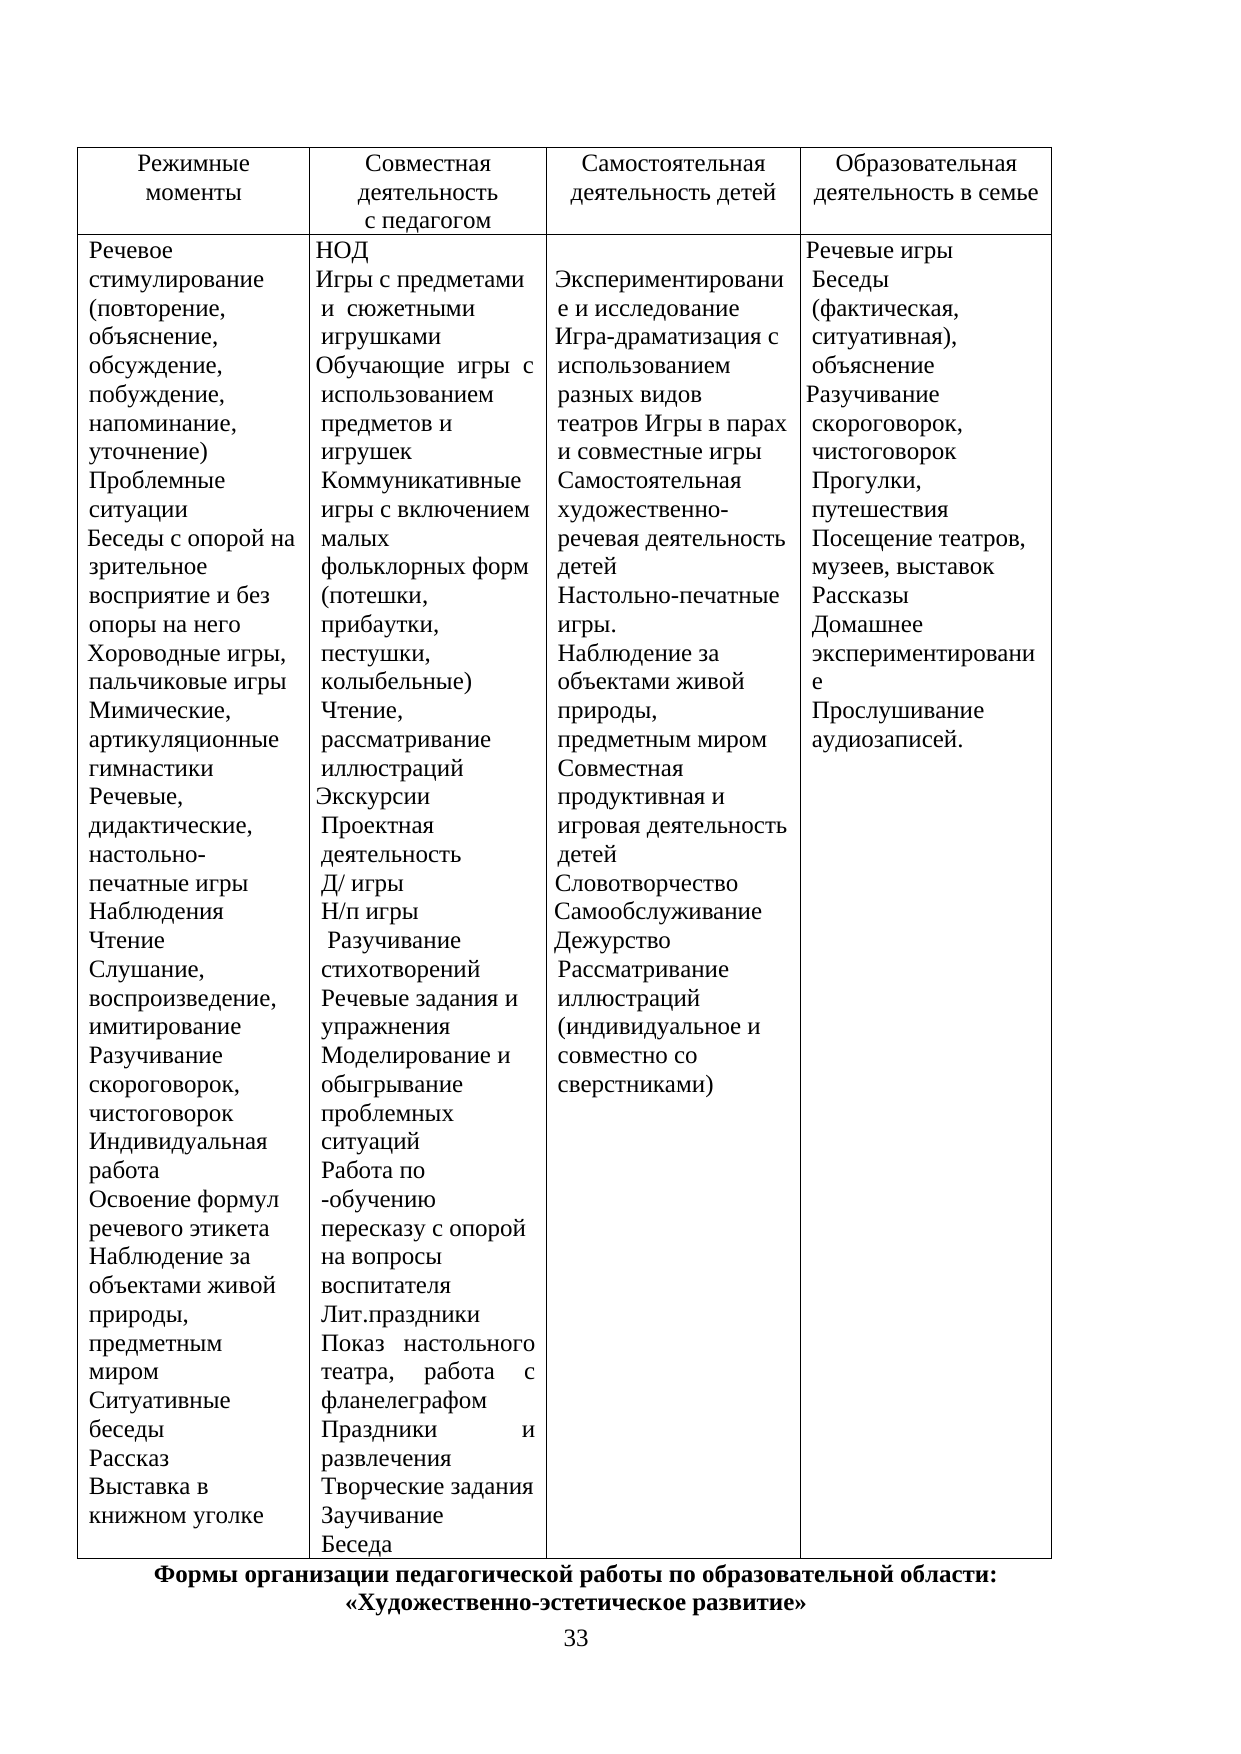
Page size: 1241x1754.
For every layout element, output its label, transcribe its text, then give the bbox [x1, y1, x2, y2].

table_cell НОД Игры с предметами и сюжетными игрушками Обучающие игры с использованием предметов и игрушек Коммуникативные игры с включением малых фольклорных форм (потешки, прибаутки, пестушки, колыбельные) Чтение, рассматривание иллюстраций Экскурсии Проектная деятельность Д/ игры Н/п игры Разучивание стихотворений Речевые задания и упражнения Моделирование и обыгрывание проблемных ситуаций Работа по -обучению пересказу с опорой на вопросы воспитателя Лит.праздники Показ настольного театра, работа с фланелеграфом Праздники и развлечения Творческие задания Заучивание Беседа [310, 235, 546, 1558]
text Формы организации педагогической работы по образовательной области: «Художественно-эстетическое развитие» [89, 1559, 1063, 1616]
table_header Режимные моменты [78, 148, 309, 234]
table_header Самостоятельная деятельность детей [547, 148, 800, 234]
table_header Образовательная деятельность в семье [801, 148, 1051, 234]
table_header Совместная деятельность с педагогом [310, 148, 546, 234]
table_cell Экспериментирование и исследование Игра-драматизация с использованием разных видов театров Игры в парах и совместные игры Самостоятельная художественно-речевая деятельность детей Настольно-печатные игры. Наблюдение за объектами живой природы, предметным миром Совместная продуктивная и игровая деятельность детей Словотворчество Самообслуживание Дежурство Рассматривание иллюстраций (индивидуальное и совместно со сверстниками) [547, 235, 800, 1558]
table_cell Речевые игры Беседы (фактическая, ситуативная), объяснение Разучивание скороговорок, чистоговорок Прогулки, путешествия Посещение театров, музеев, выставок Рассказы Домашнее экспериментирование Прослушивание аудиозаписей. [801, 235, 1051, 1558]
table_cell Речевое стимулирование (повторение, объяснение, обсуждение, побуждение, напоминание, уточнение) Проблемные ситуации Беседы с опорой на зрительное восприятие и без опоры на него Хороводные игры, пальчиковые игры Мимические, артикуляционные гимнастики Речевые, дидактические, настольно-печатные игры Наблюдения Чтение Слушание, воспроизведение, имитирование Разучивание скороговорок, чистоговорок Индивидуальная работа Освоение формул речевого этикета Наблюдение за объектами живой природы, предметным миром Ситуативные беседы Рассказ Выставка в книжном уголке [78, 235, 309, 1558]
